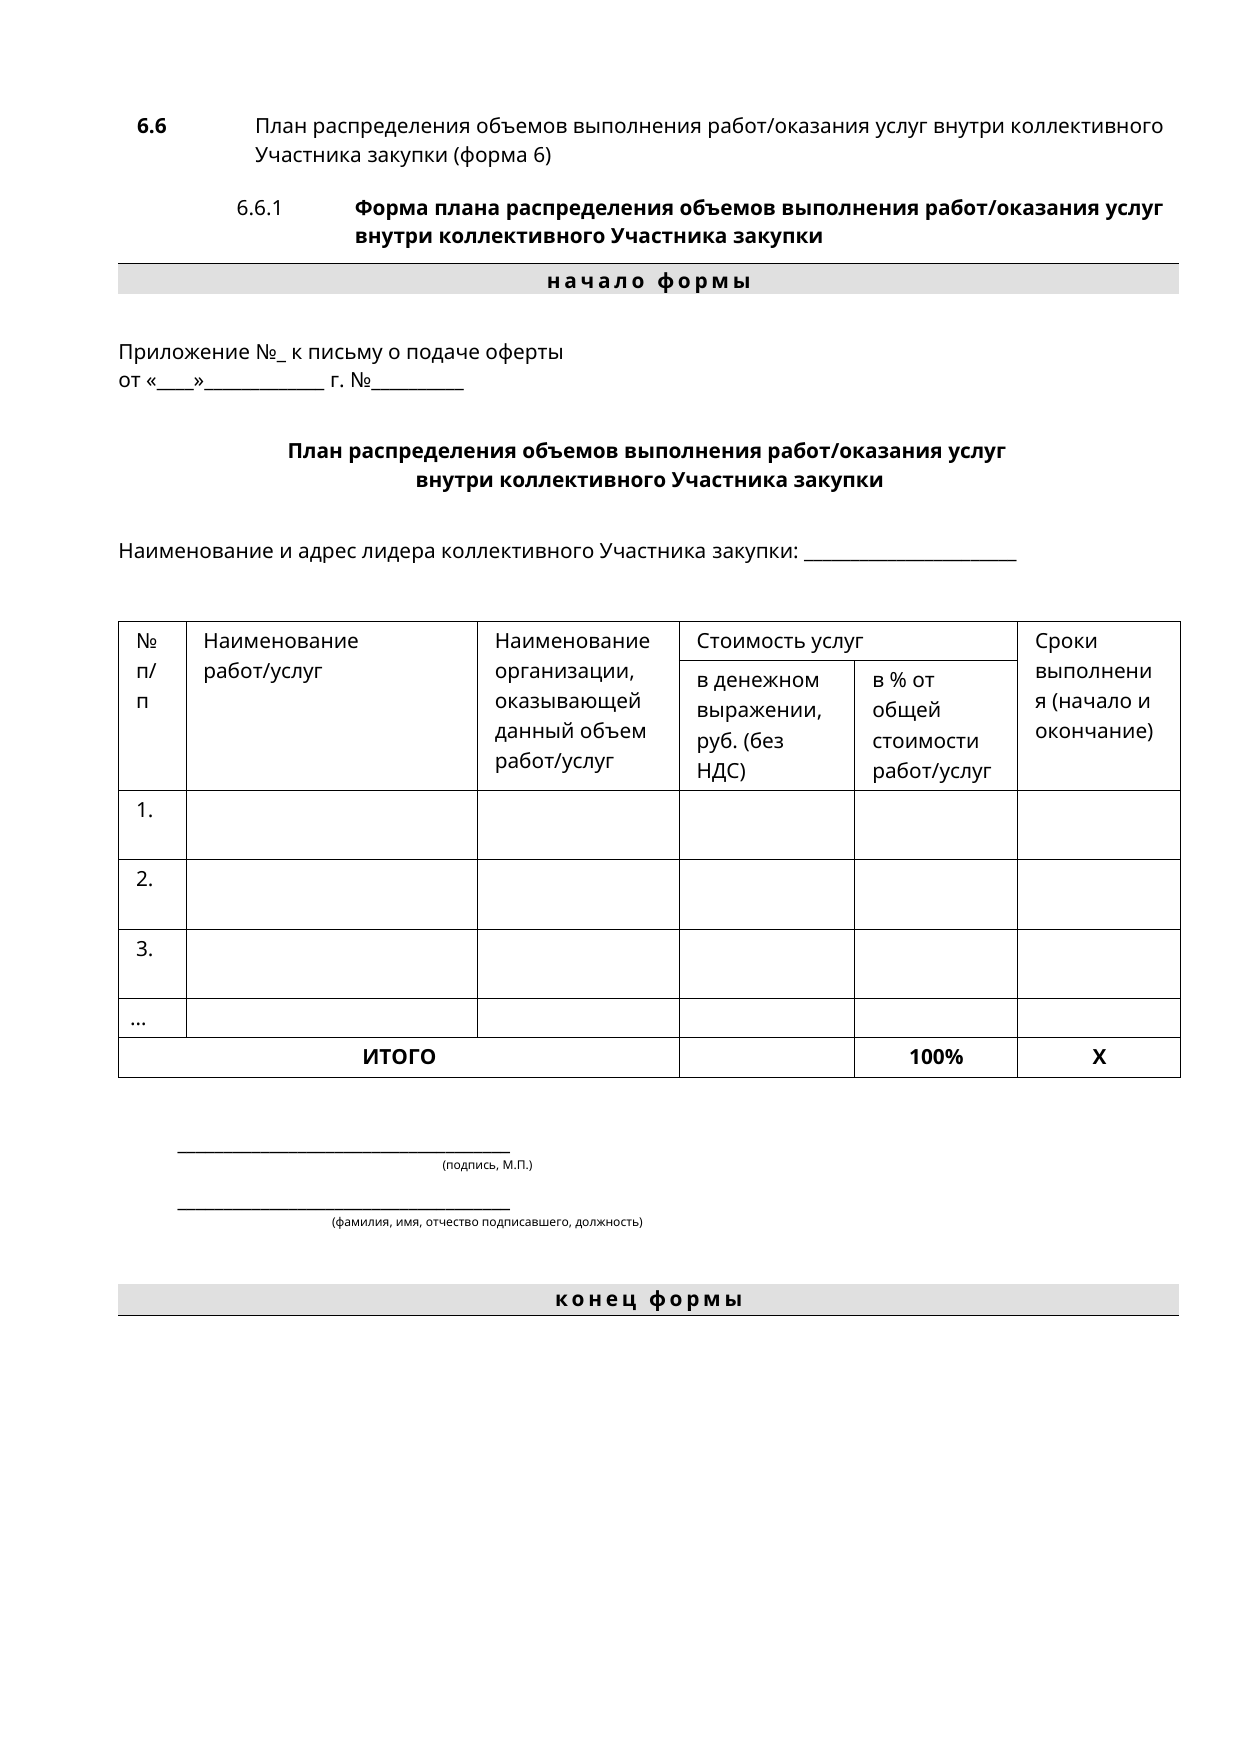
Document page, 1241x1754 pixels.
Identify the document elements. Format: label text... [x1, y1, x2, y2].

table_cell [855, 999, 1017, 1037]
table_cell [478, 791, 679, 859]
text начало формы [118, 264, 1179, 294]
table_cell [478, 930, 679, 998]
subtitle План распределения объемов выполнения работ/оказания услуг внутри коллективного Участника закупки (форма 6) [137, 111, 1181, 168]
table_cell [680, 999, 854, 1037]
table_cell [478, 999, 679, 1037]
table_cell [119, 791, 186, 859]
table_header Стоимость услуг [680, 622, 1017, 660]
table_cell [187, 860, 477, 928]
table_cell [680, 860, 854, 928]
table_cell ИТОГО [119, 1038, 679, 1077]
table_cell [1018, 930, 1180, 998]
table_cell [119, 930, 186, 998]
table_cell 100% [855, 1038, 1017, 1077]
table_header Наименование работ/услуг [187, 622, 477, 790]
table_header № п/п [119, 622, 186, 790]
text Наименование и адрес лидера коллективного Участника закупки: _______________________ [118, 536, 1181, 564]
table_cell [1018, 860, 1180, 928]
text Приложение №_ к письму о подаче оферты от «____»_____________ г. №__________ [118, 337, 1181, 394]
table_cell [1018, 999, 1180, 1037]
table_header Сроки выполнения (начало и окончание) [1018, 622, 1180, 790]
table_cell [855, 930, 1017, 998]
text ____________________________________ [118, 1128, 1181, 1157]
table_cell в % от общей стоимости работ/услуг [855, 661, 1017, 790]
table_cell [478, 860, 679, 928]
table_cell [187, 791, 477, 859]
text ____________________________________ [118, 1185, 1181, 1213]
table_cell Х [1018, 1038, 1180, 1077]
table_cell [119, 860, 186, 928]
table_cell в денежном выражении, руб. (без НДС) [680, 661, 854, 790]
table_cell [855, 791, 1017, 859]
table_header Наименование организации, оказывающей данный объем работ/услуг [478, 622, 679, 790]
table_cell [1018, 791, 1180, 859]
list Форма плана распределения объемов выполнения работ/оказания услуг внутри коллективного Участника закупки [236, 193, 1181, 250]
table_cell … [119, 999, 186, 1037]
table_cell [187, 930, 477, 998]
table_cell [855, 860, 1017, 928]
table_cell [680, 930, 854, 998]
text План распределения объемов выполнения работ/оказания услуг внутри коллективного Участника закупки [118, 436, 1181, 493]
table_cell [680, 791, 854, 859]
text (подпись, М.П.) [118, 1157, 797, 1185]
table_cell [187, 999, 477, 1037]
table_cell [680, 1038, 854, 1077]
text (фамилия, имя, отчество подписавшего, должность) [118, 1213, 797, 1242]
text конец формы [118, 1284, 1179, 1315]
